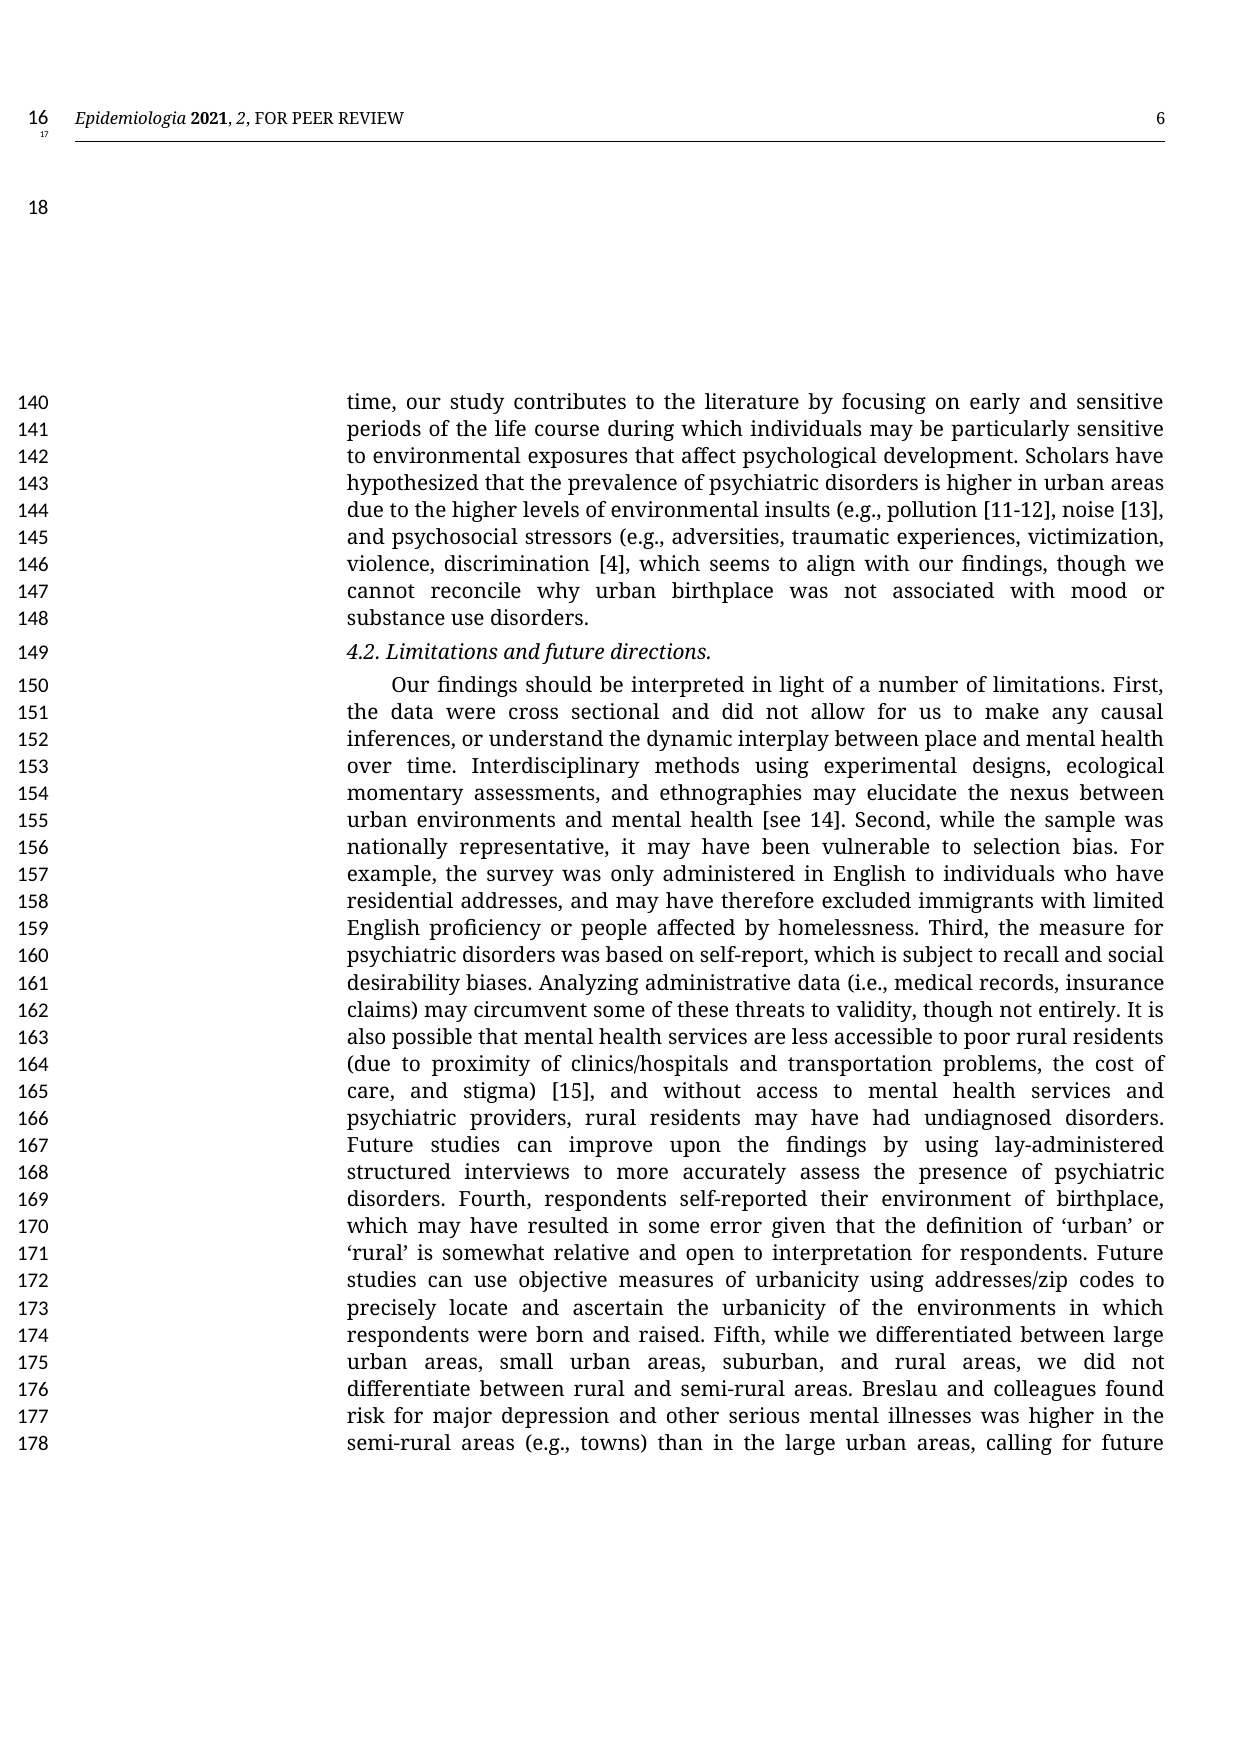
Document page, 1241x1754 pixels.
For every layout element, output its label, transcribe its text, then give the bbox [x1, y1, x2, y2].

subtitle 4.2. Limitations and future directions. [347, 638, 1165, 665]
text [347, 388, 1165, 632]
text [347, 671, 1165, 1456]
